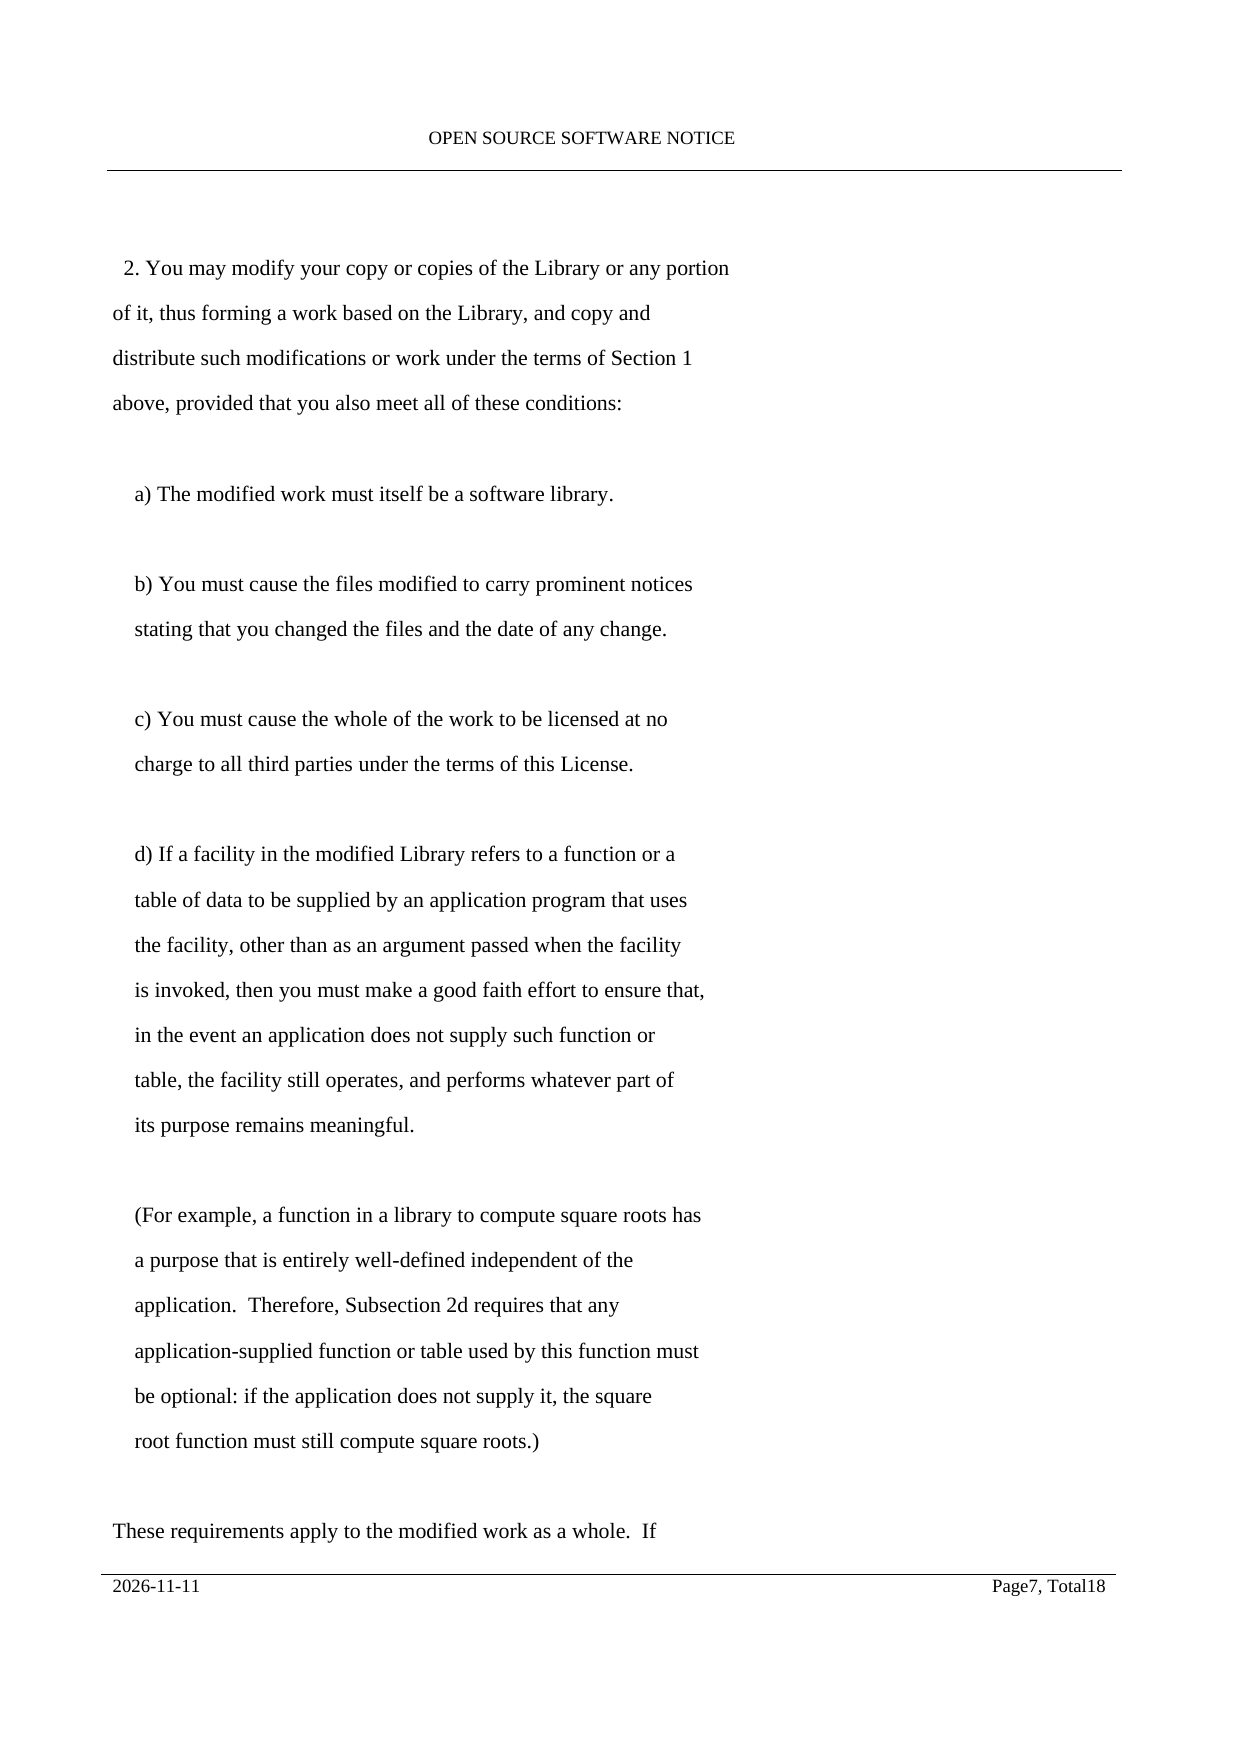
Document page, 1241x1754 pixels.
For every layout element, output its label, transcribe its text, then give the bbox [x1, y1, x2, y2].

text a purpose that is entirely well-defined independent of the [112, 1244, 1128, 1276]
text distribute such modifications or work under the terms of Section 1 [112, 342, 1128, 374]
text the facility, other than as an argument passed when the facility [112, 928, 1128, 961]
text table, the facility still operates, and performs whatever part of [112, 1063, 1128, 1096]
text charge to all third parties under the terms of this License. [112, 748, 1128, 780]
text b) You must cause the files modified to carry prominent notices [112, 567, 1128, 600]
text application-supplied function or table used by this function must [112, 1334, 1128, 1366]
text in the event an application does not supply such function or [112, 1018, 1128, 1051]
text (For example, a function in a library to compute square roots has [112, 1199, 1128, 1231]
text c) You must cause the whole of the work to be licensed at no [112, 702, 1128, 735]
text a) The modified work must itself be a software library. [112, 477, 1128, 509]
text root function must still compute square roots.) [112, 1424, 1128, 1457]
text stating that you changed the files and the date of any change. [112, 612, 1128, 645]
text d) If a facility in the modified Library refers to a function or a [112, 838, 1128, 870]
text its purpose remains meaningful. [112, 1108, 1128, 1141]
text above, provided that you also meet all of these conditions: [112, 387, 1128, 419]
text 2. You may modify your copy or copies of the Library or any portion [112, 251, 1128, 284]
text of it, thus forming a work based on the Library, and copy and [112, 297, 1128, 329]
text These requirements apply to the modified work as a whole. If [112, 1514, 1128, 1547]
text be optional: if the application does not supply it, the square [112, 1379, 1128, 1412]
text application. Therefore, Subsection 2d requires that any [112, 1289, 1128, 1321]
text is invoked, then you must make a good faith effort to ensure that, [112, 973, 1128, 1006]
text table of data to be supplied by an application program that uses [112, 883, 1128, 915]
